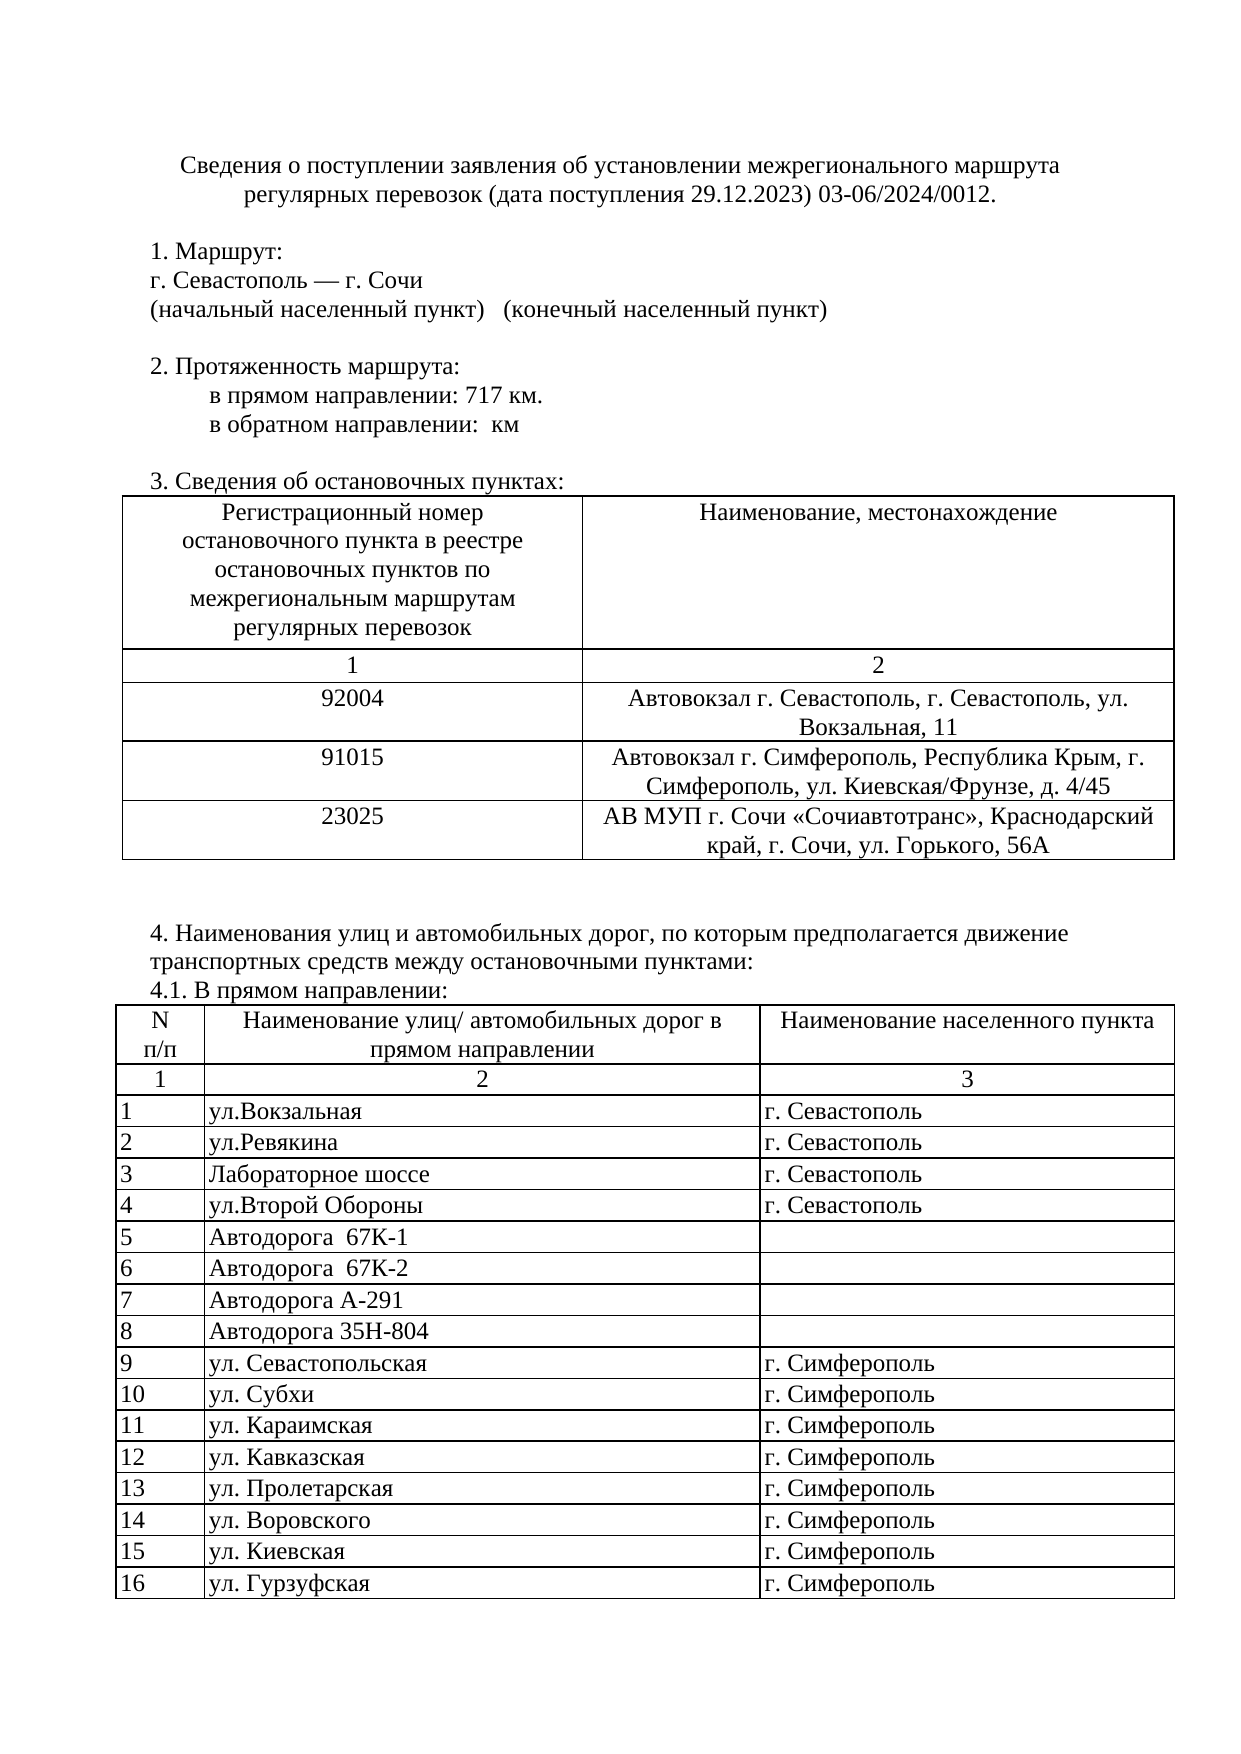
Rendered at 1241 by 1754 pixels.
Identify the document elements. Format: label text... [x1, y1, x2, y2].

table_cell ул. Севастопольская [205, 1348, 759, 1377]
table_cell 91015 [123, 742, 582, 799]
table_cell [761, 1222, 1174, 1252]
text в обратном направлении: км [150, 409, 1090, 437]
table_cell 7 [117, 1285, 204, 1314]
table_cell 1 [123, 650, 582, 681]
table_cell 3 [117, 1159, 204, 1189]
text г. Севастополь — г. Сочи [150, 265, 1090, 294]
table_cell 4 [117, 1190, 204, 1220]
table_cell Лабораторное шоссе [205, 1159, 759, 1189]
table_cell 2 [583, 650, 1173, 681]
table_cell Автовокзал г. Симферополь, Республика Крым, г. Симферополь, ул. Киевская/Фрунзе, д. 4/45 [583, 742, 1173, 799]
table_cell Автовокзал г. Севастополь, г. Севастополь, ул. Вокзальная, 11 [583, 683, 1173, 740]
table_cell 6 [117, 1253, 204, 1283]
text (начальный населенный пункт) (конечный населенный пункт) [150, 294, 1090, 322]
table_cell 1 [117, 1096, 204, 1126]
table_cell АВ МУП г. Сочи «Сочиавтотранс», Краснодарский край, г. Сочи, ул. Горького, 56А [583, 801, 1173, 858]
table_cell 11 [117, 1411, 204, 1440]
table_cell г. Симферополь [761, 1536, 1174, 1566]
table_cell 15 [117, 1536, 204, 1566]
table_cell ул. Воровского [205, 1505, 759, 1535]
table_cell г. Симферополь [761, 1568, 1174, 1598]
table_cell ул.Второй Обороны [205, 1190, 759, 1220]
text в прямом направлении: 717 км. [150, 380, 1090, 409]
table_cell 16 [117, 1568, 204, 1598]
table_header Наименование населенного пункта [761, 1006, 1174, 1063]
table_cell ул. Субхи [205, 1379, 759, 1409]
table_cell ул. Гурзуфская [205, 1568, 759, 1598]
table_cell 1 [117, 1065, 204, 1094]
table_cell 92004 [123, 683, 582, 740]
table_cell 8 [117, 1316, 204, 1346]
text 2. Протяженность маршрута: [150, 351, 1090, 380]
table_cell г. Севастополь [761, 1159, 1174, 1189]
table_cell г. Севастополь [761, 1190, 1174, 1220]
table_cell 2 [205, 1065, 759, 1094]
table_cell 10 [117, 1379, 204, 1409]
table_cell г. Симферополь [761, 1379, 1174, 1409]
table_cell 12 [117, 1442, 204, 1472]
table_cell ул. Пролетарская [205, 1473, 759, 1503]
table_cell ул.Вокзальная [205, 1096, 759, 1126]
table_cell [761, 1285, 1174, 1314]
table_cell г. Симферополь [761, 1348, 1174, 1377]
table_cell ул.Ревякина [205, 1127, 759, 1157]
table_cell г. Симферополь [761, 1442, 1174, 1472]
table_header Наименование, местонахождение [583, 497, 1173, 648]
table_cell 3 [761, 1065, 1174, 1094]
table_cell ул. Киевская [205, 1536, 759, 1566]
table_cell 14 [117, 1505, 204, 1535]
table_cell г. Севастополь [761, 1127, 1174, 1157]
table_cell г. Симферополь [761, 1473, 1174, 1503]
text 1. Маршрут: [150, 236, 1090, 265]
table_cell [761, 1316, 1174, 1346]
table_cell ул. Кавказская [205, 1442, 759, 1472]
table_cell 5 [117, 1222, 204, 1252]
table_cell 13 [117, 1473, 204, 1503]
table_cell Автодорога 35Н-804 [205, 1316, 759, 1346]
table_header N п/п [117, 1006, 204, 1063]
table_header Наименование улиц/ автомобильных дорог в прямом направлении [205, 1006, 759, 1063]
table_cell ул. Караимская [205, 1411, 759, 1440]
table_cell Автодорога 67К-1 [205, 1222, 759, 1252]
table_cell Автодорога 67К-2 [205, 1253, 759, 1283]
table_cell [761, 1253, 1174, 1283]
text 3. Сведения об остановочных пунктах: [150, 466, 1090, 495]
table_cell г. Симферополь [761, 1505, 1174, 1535]
table_cell г. Симферополь [761, 1411, 1174, 1440]
text 4. Наименования улиц и автомобильных дорог, по которым предполагается движение транспортных средств между остановочными пунктами: [150, 918, 1090, 975]
table_cell г. Севастополь [761, 1096, 1174, 1126]
table_cell 9 [117, 1348, 204, 1377]
text 4.1. В прямом направлении: [150, 975, 1090, 1004]
table_header Регистрационный номер остановочного пункта в реестре остановочных пунктов по межрегиональным маршрутам регулярных перевозок [123, 497, 582, 648]
table_cell Автодорога А-291 [205, 1285, 759, 1314]
text Сведения о поступлении заявления об установлении межрегионального маршрута регулярных перевозок (дата поступления 29.12.2023) 03-06/2024/0012. [150, 150, 1090, 207]
table_cell 23025 [123, 801, 582, 858]
table_cell 2 [117, 1127, 204, 1157]
